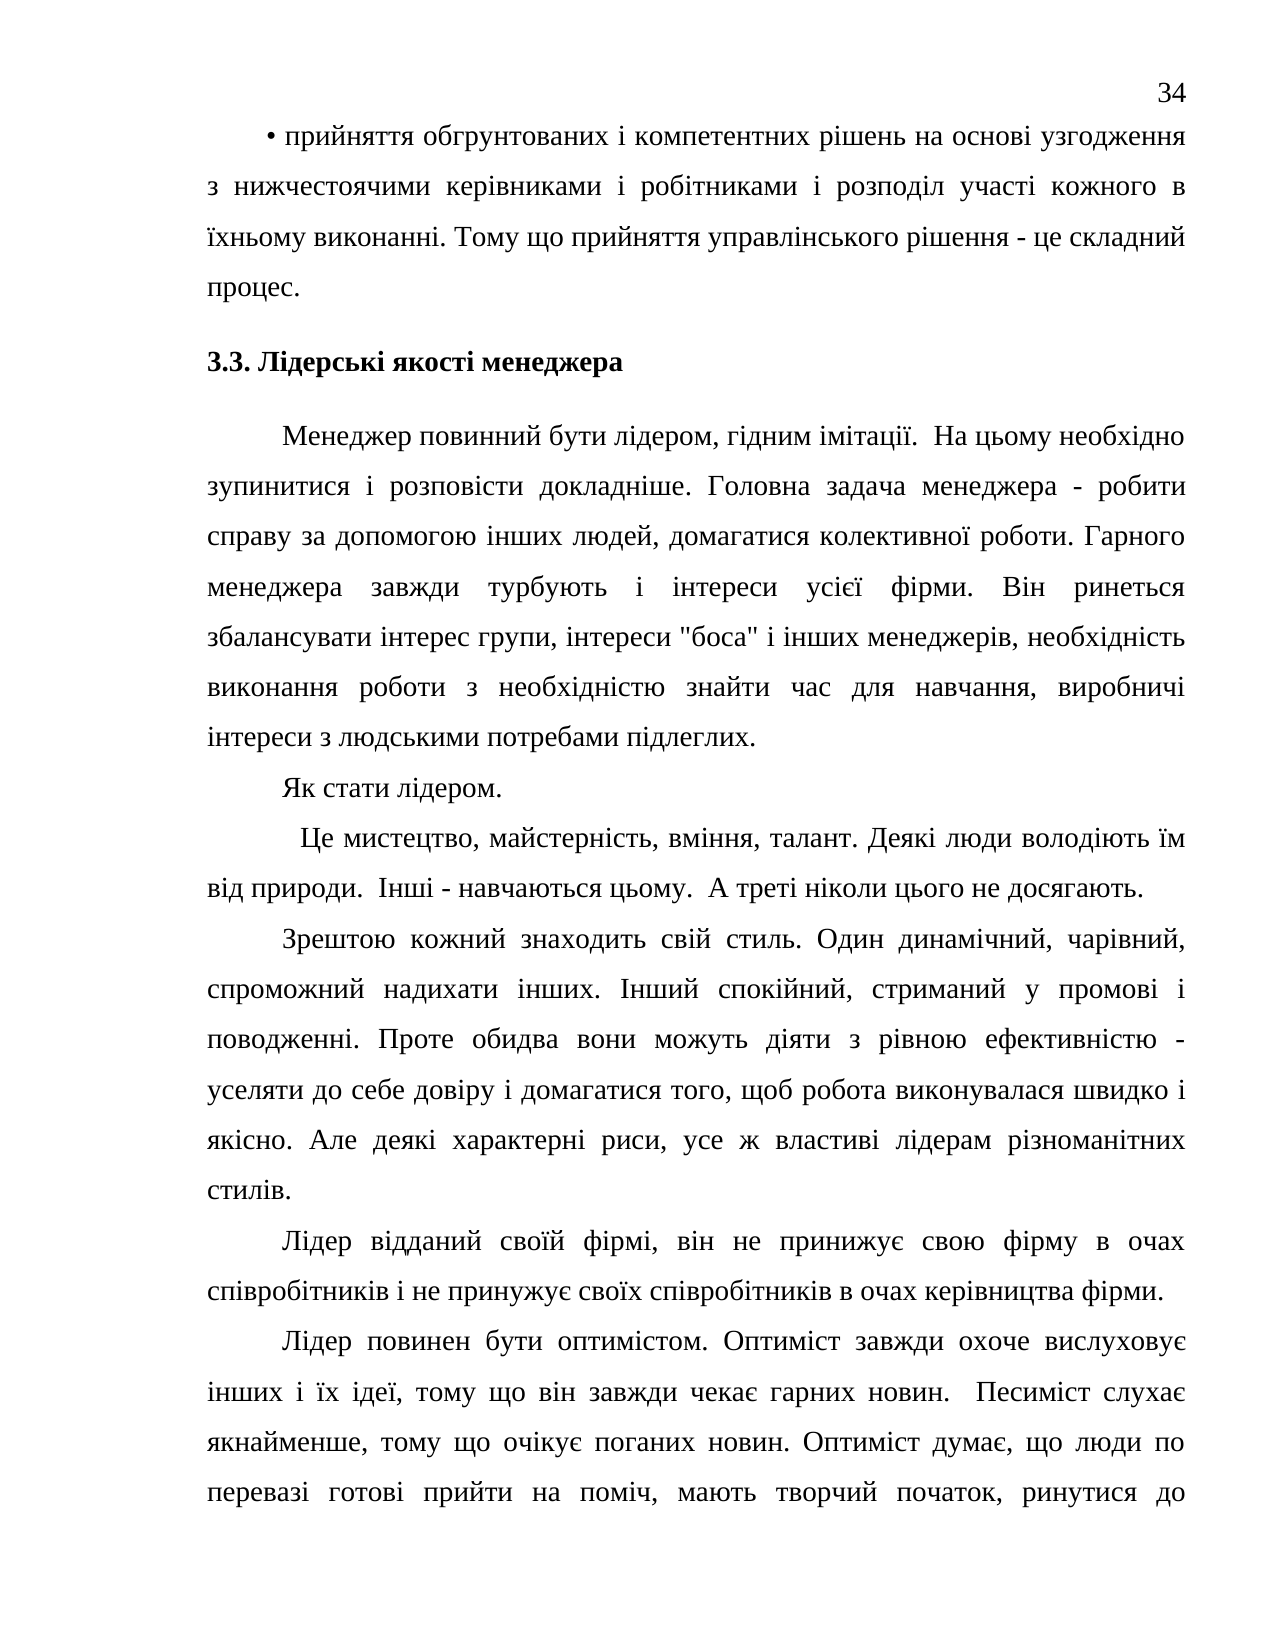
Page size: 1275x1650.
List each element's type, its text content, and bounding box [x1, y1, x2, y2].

subtitle 3.3. Лідерські якості менеджера [207, 344, 1186, 378]
text Менеджер повинний бути лідером, гідним імітації. На цьому необхідно зупинитися і розповісти докладніше. Головна задача менеджера - робити справу за допомогою інших людей, домагатися колективної роботи. Гарного менеджера завжди турбують і інтереси усієї фірми. Він ринеться збалансувати інтерес групи, інтереси "боса" і інших менеджерів, необхідність виконання роботи з необхідністю знайти час для навчання, виробничі інтереси з людськими потребами підлеглих. [207, 418, 1186, 753]
text Це мистецтво, майстерність, вміння, талант. Деякі люди володіють їм від природи. Інші - навчаються цьому. А треті ніколи цього не досягають. [207, 820, 1186, 904]
text • прийняття обгрунтованих і компетентних рішень на основі узгодження з нижчестоячими керівниками і робітниками і розподіл участі кожного в їхньому виконанні. Тому що прийняття управлінського рішення - це складний процес. [207, 118, 1186, 303]
text Зрештою кожний знаходить свій стиль. Один динамічний, чарівний, спроможний надихати інших. Інший спокійний, стриманий у промові і поводженні. Проте обидва вони можуть діяти з рівною ефективністю - уселяти до себе довіру і домагатися того, щоб робота виконувалася швидко і якісно. Але деякі характерні риси, усе ж властиві лідерам різноманітних стилів. [207, 921, 1186, 1206]
text Лідер відданий своїй фірмі, він не принижує свою фірму в очах співробітників і не принужує своїх співробітників в очах керівництва фірми. [207, 1223, 1186, 1307]
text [207, 1323, 1186, 1508]
text Як стати лідером. [207, 770, 1186, 803]
